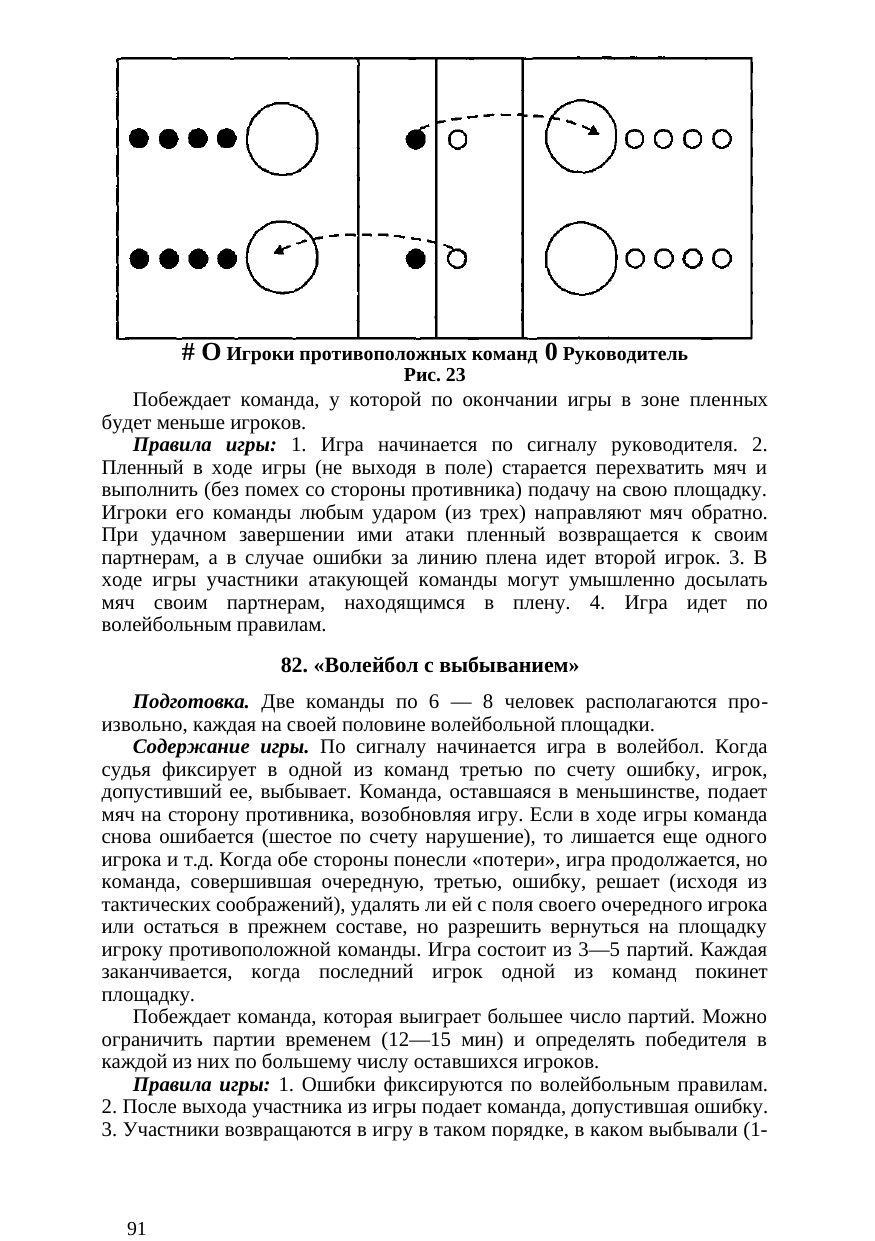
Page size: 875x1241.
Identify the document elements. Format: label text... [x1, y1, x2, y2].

text # О Игроки противоположных команд 0 Руководитель [99, 340, 770, 366]
text Правила игры: 1. Игра начинается по сигналу руководителя. 2. Пленный в ходе игры (не выходя в поле) старается перехватить мяч и выполнить (без помех со стороны противника) подачу на свою площадку. Игроки его команды любым ударом (из трех) направляют мяч обратно. При удачном завершении ими атаки пленный возвращается к своим партнерам, а в случае ошибки за линию плена идет второй игрок. 3. В ходе игры участники атакующей команды могут умышленно досылать мяч своим партнерам, находящимся в плену. 4. Игра идет по волейбольным правилам. [101, 434, 768, 636]
picture [116, 56, 753, 340]
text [101, 1073, 768, 1141]
text 82. «Волейбол с выбыванием» [281, 655, 770, 677]
text Содержание игры. По сигналу начинается игра в волейбол. Когда судья фиксирует в одной из команд третью по счету ошибку, игрок, допустивший ее, выбывает. Команда, оставшаяся в меньшинстве, подает мяч на сторону противника, возобновляя игру. Если в ходе игры команда снова ошибается (шестое по счету нарушение), то лишается еще одного игрока и т.д. Когда обе стороны понесли «потери», игра продолжается, но команда, совершившая очередную, третью, ошибку, решает (исходя из тактических соображений), удалять ли ей с поля своего очередного игрока или остаться в прежнем составе, но разрешить вернуться на площадку игроку противоположной команды. Игра состоит из 3—5 партий. Каждая заканчивается, когда последний игрок одной из команд покинет площадку. [101, 736, 768, 1006]
text Подготовка. Две команды по 6 — 8 человек располагаются произвольно, каждая на своей половине волейбольной площадки. [101, 691, 768, 736]
text Рис. 23 [99, 366, 770, 386]
text Побеждает команда, у которой по окончании игры в зоне пленных будет меньше игроков. [101, 389, 768, 434]
text Побеждает команда, которая выиграет большее число партий. Можно ограничить партии временем (12—15 мин) и определять победителя в каждой из них по большему числу оставшихся игроков. [101, 1006, 768, 1073]
